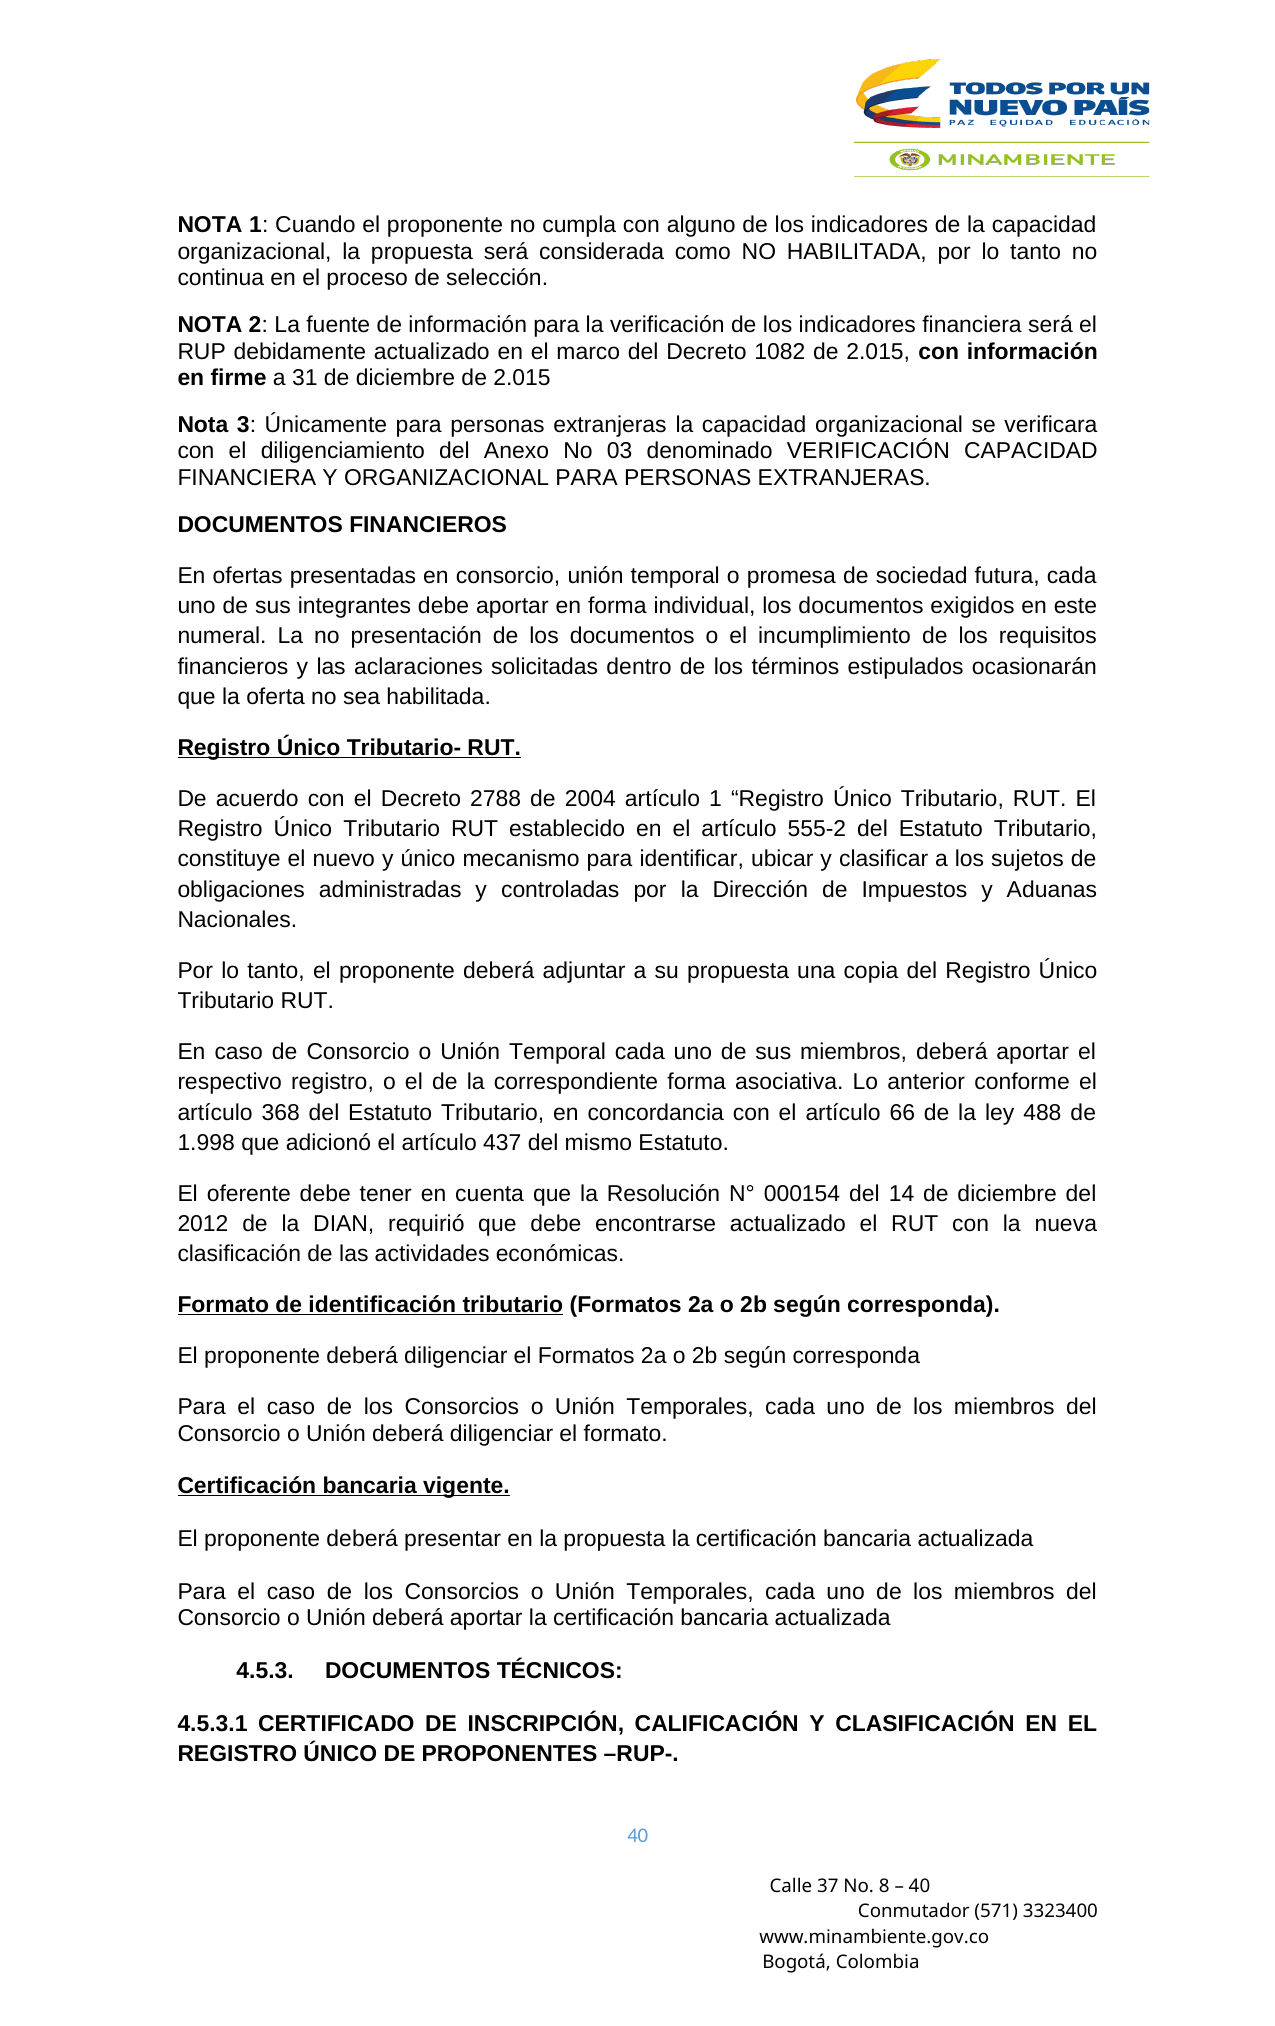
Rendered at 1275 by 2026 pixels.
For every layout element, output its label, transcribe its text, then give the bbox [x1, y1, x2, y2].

text Para el caso de los Consorcios o Unión Temporales, cada uno de los miembros del Consorcio o Unión deberá diligenciar el formato. [177, 1393, 1098, 1446]
text NOTA 1: Cuando el proponente no cumpla con alguno de los indicadores de la capacidad organizacional, la propuesta será considerada como NO HABILITADA, por lo tanto no continua en el proceso de selección. [177, 211, 1098, 290]
text El oferente debe tener en cuenta que la Resolución N° 000154 del 14 de diciembre del 2012 de la DIAN, requirió que debe encontrarse actualizado el RUT con la nueva clasificación de las actividades económicas. [177, 1180, 1098, 1267]
title Para el caso de los Consorcios o Unión Temporales, cada uno de los miembros del Consorcio o Unión deberá aportar la certificación bancaria actualizada [177, 1578, 1098, 1631]
text Certificación bancaria vigente. [177, 1472, 1098, 1499]
picture [853, 59, 1150, 177]
text NOTA 2: La fuente de información para la verificación de los indicadores financiera será el RUP debidamente actualizado en el marco del Decreto 1082 de 2.015, con información en firme a 31 de diciembre de 2.015 [177, 311, 1098, 390]
text 4.5.3.1 CERTIFICADO DE INSCRIPCIÓN, CALIFICACIÓN Y CLASIFICACIÓN EN EL REGISTRO ÚNICO DE PROPONENTES –RUP-. [177, 1709, 1098, 1766]
text En ofertas presentadas en consorcio, unión temporal o promesa de sociedad futura, cada uno de sus integrantes debe aportar en forma individual, los documentos exigidos en este numeral. La no presentación de los documentos o el incumplimiento de los requisitos financieros y las aclaraciones solicitadas dentro de los términos estipulados ocasionarán que la oferta no sea habilitada. [177, 562, 1098, 709]
text En caso de Consorcio o Unión Temporal cada uno de sus miembros, deberá aportar el respectivo registro, o el de la correspondiente forma asociativa. Lo anterior conforme el artículo 368 del Estatuto Tributario, en concordancia con el artículo 66 de la ley 488 de 1.998 que adicionó el artículo 437 del mismo Estatuto. [177, 1038, 1098, 1155]
list DOCUMENTOS TÉCNICOS: [236, 1657, 1098, 1683]
text Por lo tanto, el proponente deberá adjuntar a su propuesta una copia del Registro Único Tributario RUT. [177, 957, 1098, 1013]
text Registro Único Tributario- RUT. [177, 734, 1098, 760]
text Nota 3: Únicamente para personas extranjeras la capacidad organizacional se verificara con el diligenciamiento del Anexo No 03 denominado VERIFICACIÓN CAPACIDAD FINANCIERA Y ORGANIZACIONAL PARA PERSONAS EXTRANJERAS. [177, 411, 1098, 490]
text DOCUMENTOS FINANCIEROS [177, 511, 1098, 537]
text De acuerdo con el Decreto 2788 de 2004 artículo 1 “Registro Único Tributario, RUT. El Registro Único Tributario RUT establecido en el artículo 555-2 del Estatuto Tributario, constituye el nuevo y único mecanismo para identificar, ubicar y clasificar a los sujetos de obligaciones administradas y controladas por la Dirección de Impuestos y Aduanas Nacionales. [177, 785, 1098, 932]
text El proponente deberá diligenciar el Formatos 2a o 2b según corresponda [177, 1342, 1098, 1369]
text Formato de identificación tributario (Formatos 2a o 2b según corresponda). [177, 1291, 1098, 1318]
title El proponente deberá presentar en la propuesta la certificación bancaria actualizada [177, 1525, 1098, 1551]
